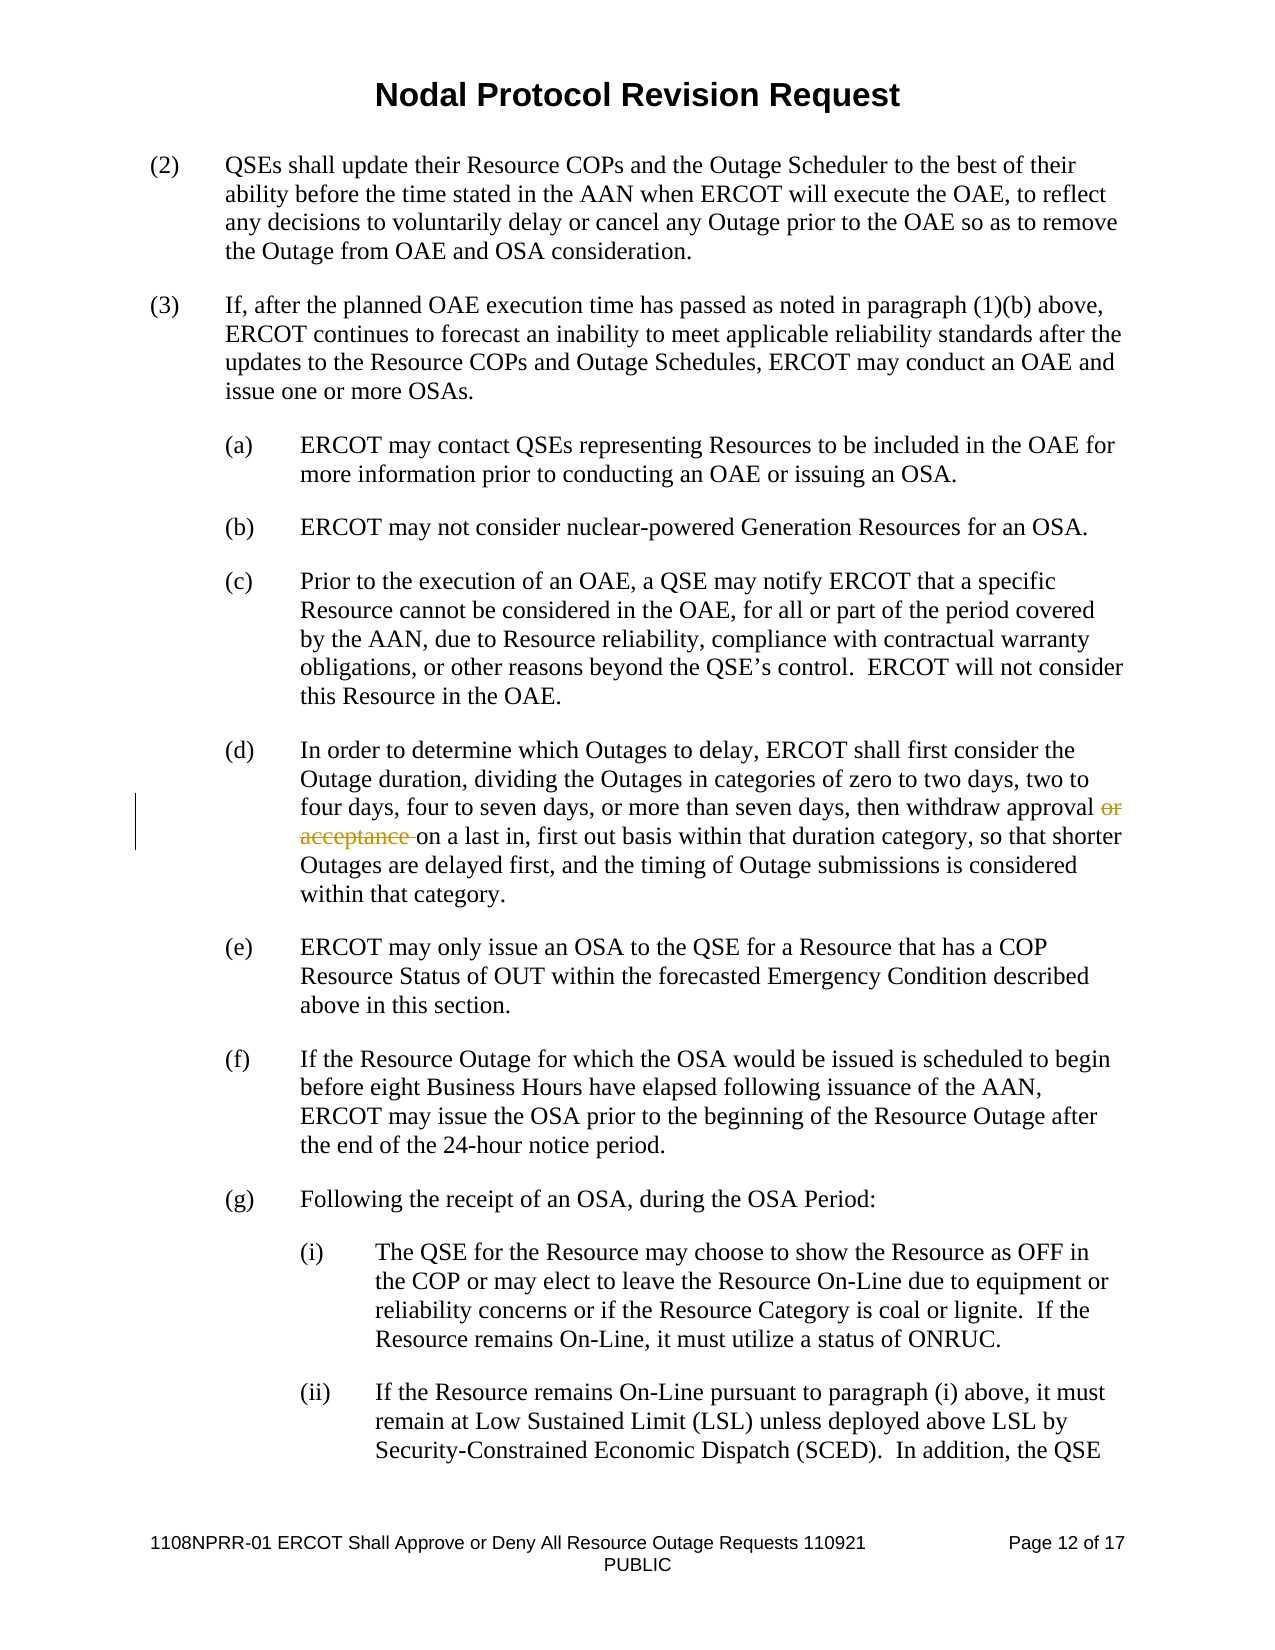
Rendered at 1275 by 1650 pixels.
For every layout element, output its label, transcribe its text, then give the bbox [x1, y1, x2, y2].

text (2) QSEs shall update their Resource COPs and the Outage Scheduler to the best of their ability before the time stated in the AAN when ERCOT will execute the OAE, to reflect any decisions to voluntarily delay or cancel any Outage prior to the OAE so as to remove the Outage from OAE and OSA consideration. [150, 150, 1125, 265]
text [300, 1377, 1125, 1464]
text (d) In order to determine which Outages to delay, ERCOT shall first consider the Outage duration, dividing the Outages in categories of zero to two days, two to four days, four to seven days, or more than seven days, then withdraw approval on a last in, first out basis within that duration category, so that shorter Outages are delayed first, and the timing of Outage submissions is considered within that category. [225, 735, 1125, 907]
text (f) If the Resource Outage for which the OSA would be issued is scheduled to begin before eight Business Hours have elapsed following issuance of the AAN, ERCOT may issue the OSA prior to the beginning of the Resource Outage after the end of the 24-hour notice period. [225, 1044, 1125, 1159]
text (b) ERCOT may not consider nuclear-powered Generation Resources for an OSA. [225, 512, 1125, 541]
text (c) Prior to the execution of an OAE, a QSE may notify ERCOT that a specific Resource cannot be considered in the OAE, for all or part of the period covered by the AAN, due to Resource reliability, compliance with contractual warranty obligations, or other reasons beyond the QSE’s control. ERCOT will not consider this Resource in the OAE. [225, 566, 1125, 710]
text (a) ERCOT may contact QSEs representing Resources to be included in the OAE for more information prior to conducting an OAE or issuing an OSA. [225, 430, 1125, 487]
text (3) If, after the planned OAE execution time has passed as noted in paragraph (1)(b) above, ERCOT continues to forecast an inability to meet applicable reliability standards after the updates to the Resource COPs and Outage Schedules, ERCOT may conduct an OAE and issue one or more OSAs. [150, 290, 1125, 405]
text (e) ERCOT may only issue an OSA to the QSE for a Resource that has a COP Resource Status of OUT within the forecasted Emergency Condition described above in this section. [225, 932, 1125, 1019]
text (g) Following the receipt of an OSA, during the OSA Period: [225, 1184, 1125, 1212]
text (i) The QSE for the Resource may choose to show the Resource as OFF in the COP or may elect to leave the Resource On-Line due to equipment or reliability concerns or if the Resource Category is coal or lignite. If the Resource remains On-Line, it must utilize a status of ONRUC. [300, 1237, 1125, 1352]
